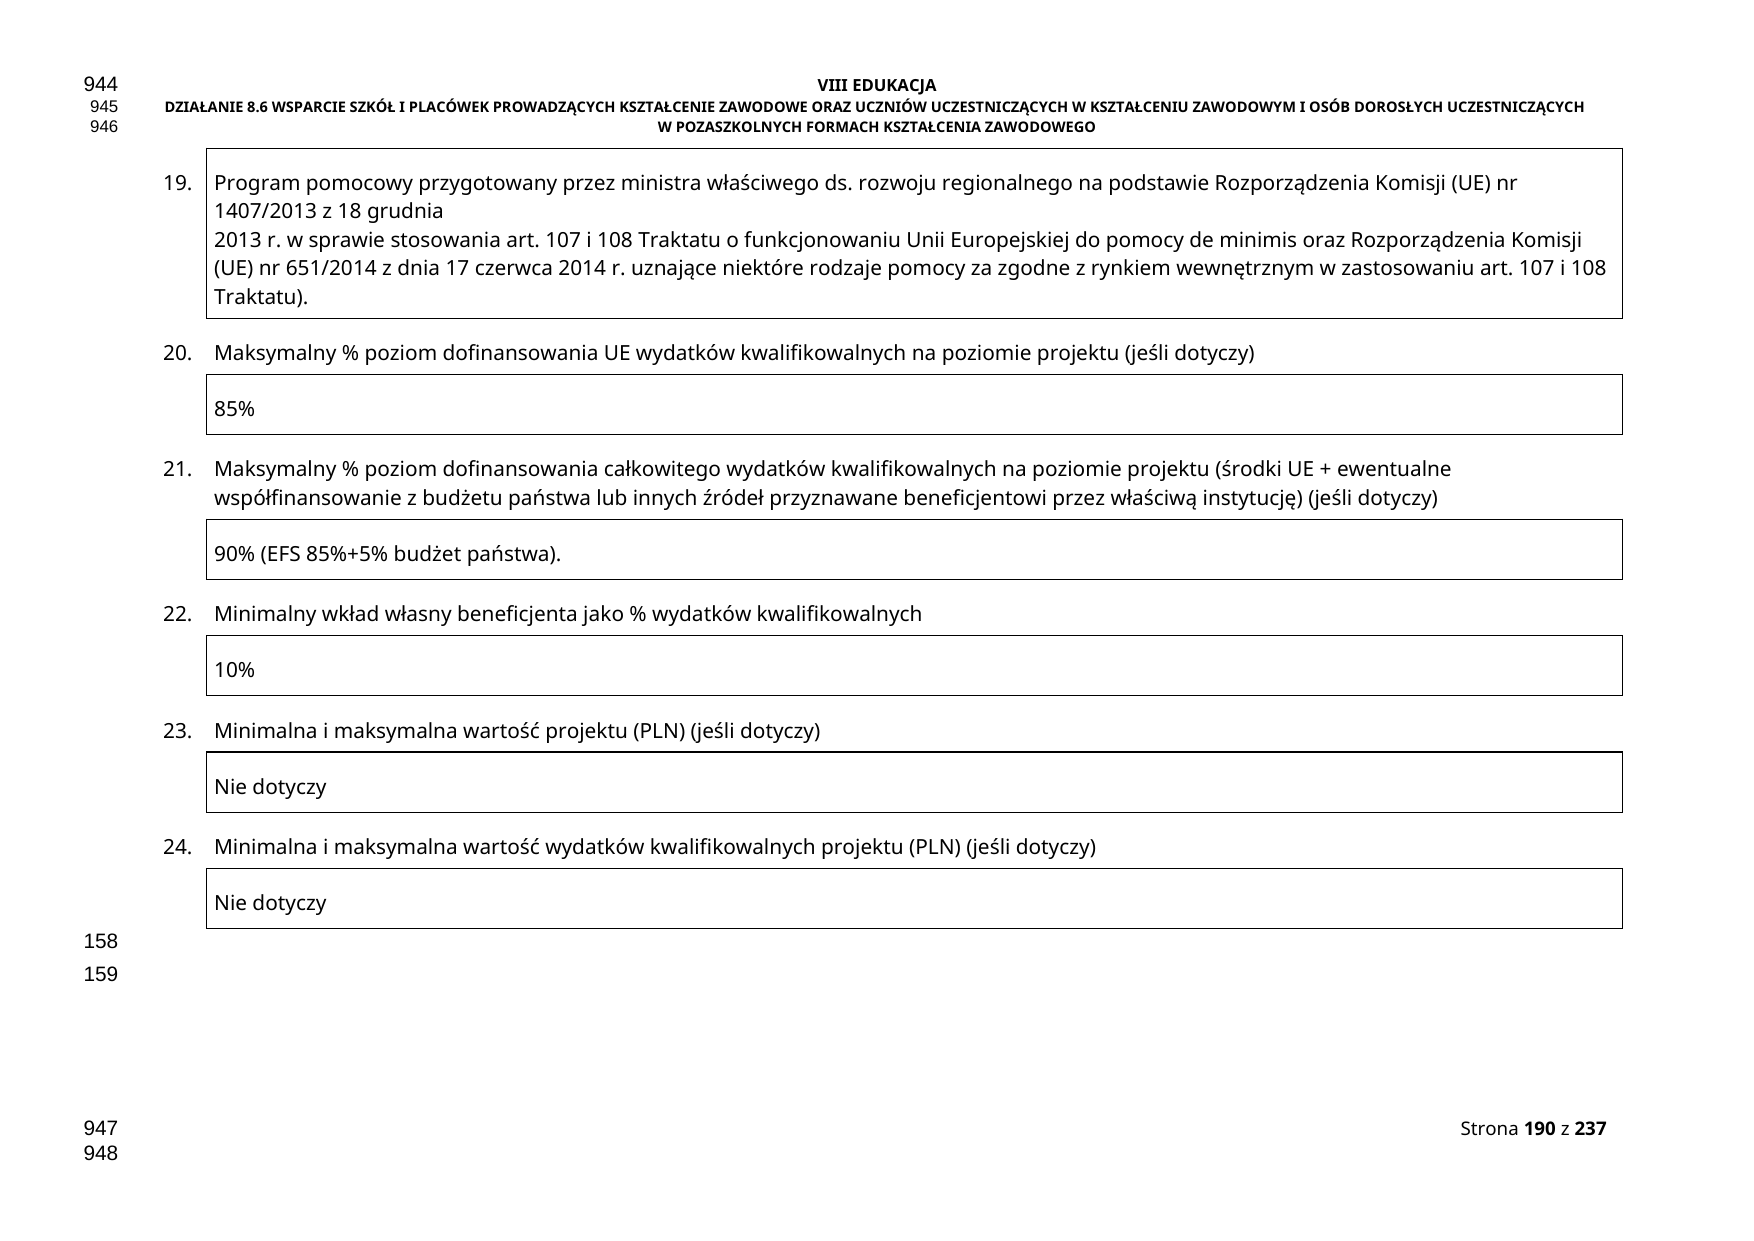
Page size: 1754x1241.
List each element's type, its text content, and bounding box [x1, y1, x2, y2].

table_cell Minimalna i maksymalna wartość wydatków kwalifikowalnych projektu (PLN) (jeśli dotyczy) [207, 813, 1622, 868]
table_cell Nie dotyczy [207, 869, 1622, 928]
table_cell [118, 695, 207, 812]
table_cell Maksymalny % poziom dofinansowania całkowitego wydatków kwalifikowalnych na poziomie projektu (środki UE + ewentualne współfinansowanie z budżetu państwa lub innych źródeł przyznawane beneficjentowi przez właściwą instytucję) (jeśli dotyczy) [207, 435, 1622, 518]
table_cell 10% [207, 636, 1622, 695]
table_cell [118, 579, 207, 695]
table_cell Maksymalny % poziom dofinansowania UE wydatków kwalifikowalnych na poziomie projektu (jeśli dotyczy) [207, 319, 1622, 374]
table_cell 90% (EFS 85%+5% budżet państwa). [207, 520, 1622, 579]
table_cell Program pomocowy przygotowany przez ministra właściwego ds. rozwoju regionalnego na podstawie Rozporządzenia Komisji (UE) nr 1407/2013 z 18 grudnia 2013 r. w sprawie stosowania art. 107 i 108 Traktatu o funkcjonowaniu Unii Europejskiej do pomocy de minimis oraz Rozporządzenia Komisji (UE) nr 651/2014 z dnia 17 czerwca 2014 r. uznające niektóre rodzaje pomocy za zgodne z rynkiem wewnętrznym w zastosowaniu art. 107 i 108 Traktatu). [207, 149, 1622, 317]
table_cell Minimalny wkład własny beneficjenta jako % wydatków kwalifikowalnych [207, 580, 1622, 635]
table_cell Minimalna i maksymalna wartość projektu (PLN) (jeśli dotyczy) [207, 696, 1622, 751]
table_cell [118, 434, 207, 579]
table_cell [118, 318, 207, 434]
table_cell 85% [207, 375, 1622, 434]
table_cell Nie dotyczy [207, 753, 1622, 812]
table_cell [118, 812, 207, 928]
table_cell [118, 148, 206, 317]
